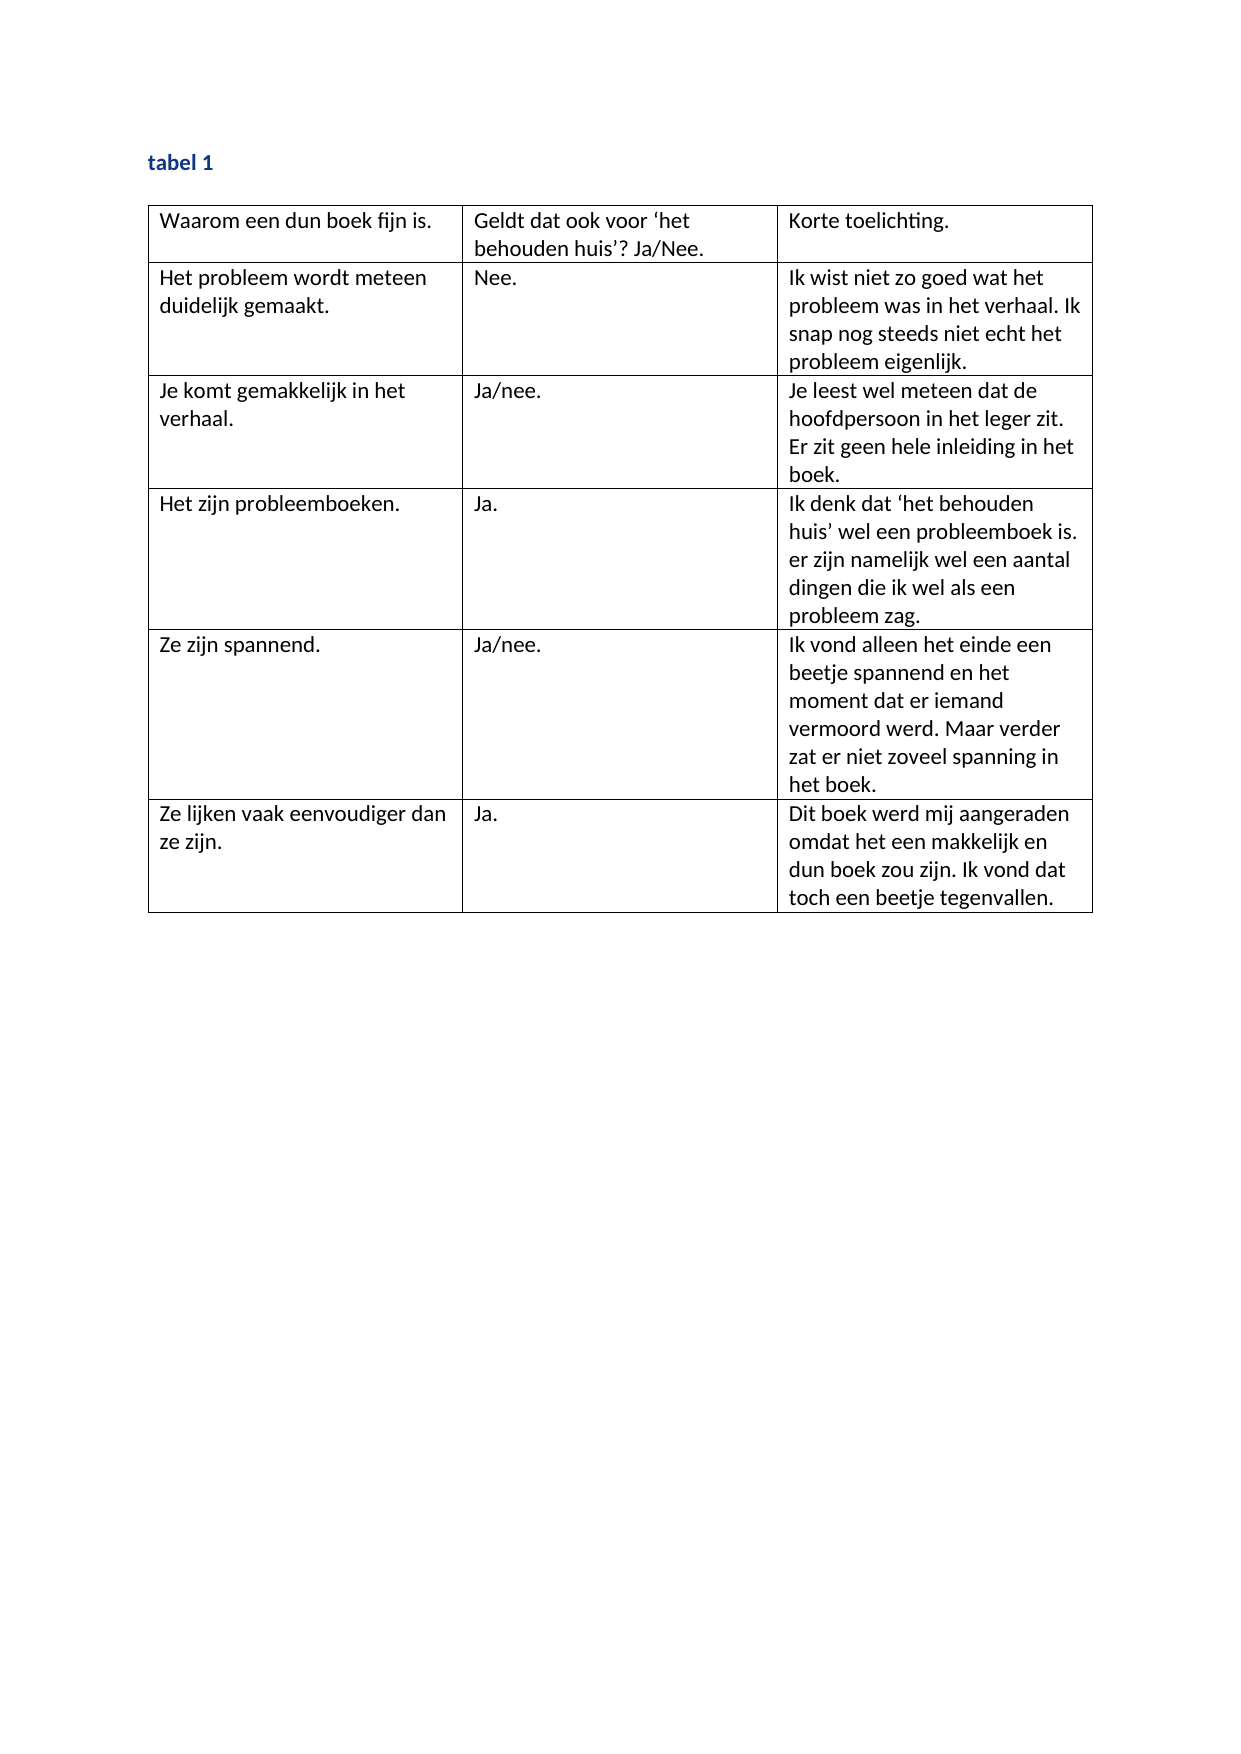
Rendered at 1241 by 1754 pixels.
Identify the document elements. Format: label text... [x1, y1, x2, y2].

table_cell Ik denk dat ‘het behouden huis’ wel een probleemboek is. er zijn namelijk wel een aantal dingen die ik wel als een probleem zag. [778, 489, 1092, 629]
table_header Waarom een dun boek fijn is. [149, 206, 462, 262]
table_cell Het probleem wordt meteen duidelijk gemaakt. [149, 263, 462, 375]
table_cell Ja. [463, 489, 777, 629]
table_cell Dit boek werd mij aangeraden omdat het een makkelijk en dun boek zou zijn. Ik vond dat toch een beetje tegenvallen. [778, 800, 1092, 912]
table_cell Ik vond alleen het einde een beetje spannend en het moment dat er iemand vermoord werd. Maar verder zat er niet zoveel spanning in het boek. [778, 630, 1092, 798]
table_cell Ik wist niet zo goed wat het probleem was in het verhaal. Ik snap nog steeds niet echt het probleem eigenlijk. [778, 263, 1092, 375]
table_cell Nee. [463, 263, 777, 375]
text tabel 1 [148, 148, 1093, 176]
table_cell Ja/nee. [463, 630, 777, 798]
table_cell Ze zijn spannend. [149, 630, 462, 798]
table_cell Ja/nee. [463, 376, 777, 488]
table_header Geldt dat ook voor ‘het behouden huis’? Ja/Nee. [463, 206, 777, 262]
table_cell Je komt gemakkelijk in het verhaal. [149, 376, 462, 488]
table_cell Ja. [463, 800, 777, 912]
table_cell Ze lijken vaak eenvoudiger dan ze zijn. [149, 800, 462, 912]
table_header Korte toelichting. [778, 206, 1092, 262]
table_cell Het zijn probleemboeken. [149, 489, 462, 629]
table_cell Je leest wel meteen dat de hoofdpersoon in het leger zit. Er zit geen hele inleiding in het boek. [778, 376, 1092, 488]
